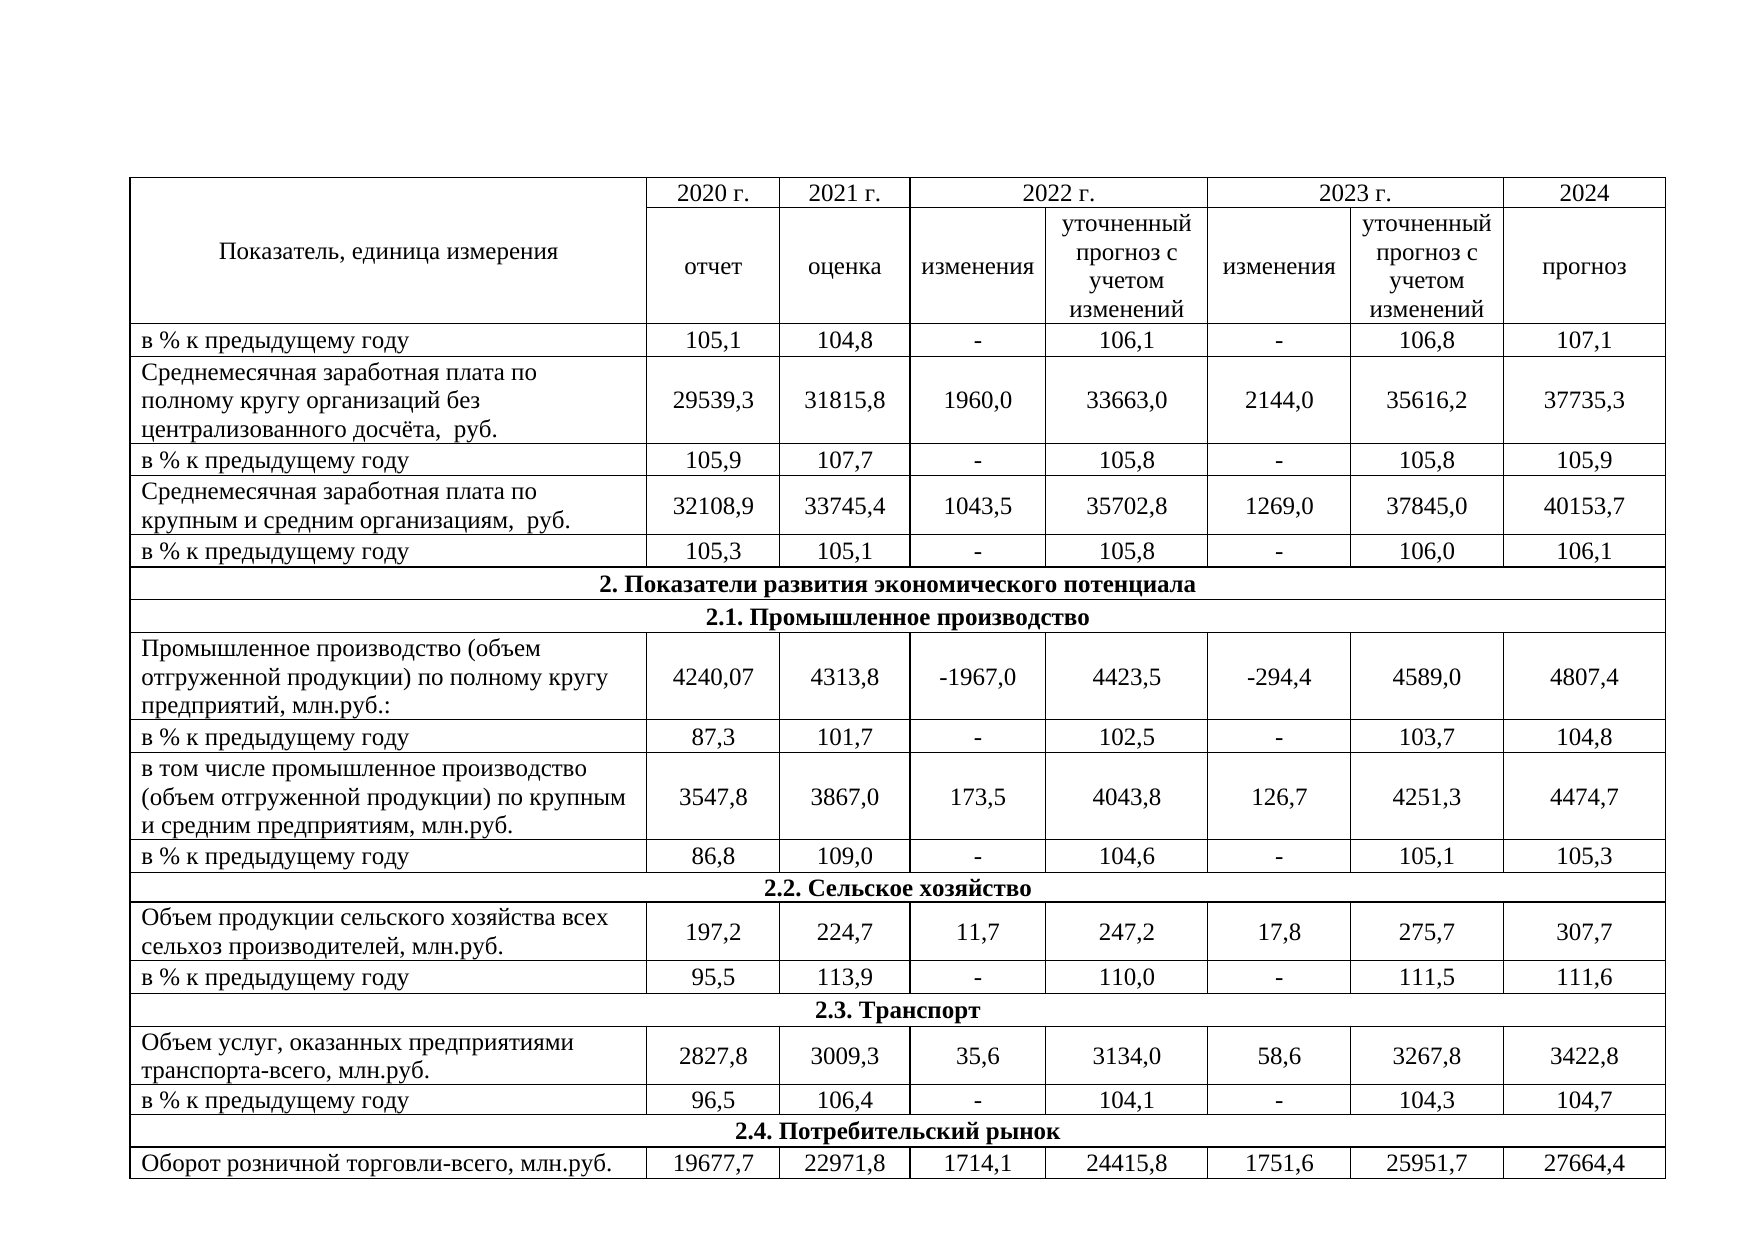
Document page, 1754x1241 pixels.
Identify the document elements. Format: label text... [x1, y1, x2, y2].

table_cell 105,1 [1351, 840, 1503, 872]
table_cell 1714,1 [911, 1148, 1045, 1178]
table_cell 35702,8 [1046, 476, 1207, 534]
table_cell 3422,8 [1504, 1027, 1665, 1084]
table_cell 173,5 [911, 753, 1045, 839]
table_cell - [1208, 961, 1350, 992]
table_cell 4474,7 [1504, 753, 1665, 839]
table_cell Объем продукции сельского хозяйства всех сельхоз производителей, млн.руб. [131, 903, 646, 960]
table_cell 247,2 [1046, 903, 1207, 960]
table_cell 1269,0 [1208, 476, 1350, 534]
table_cell 106,8 [1351, 324, 1503, 356]
table_cell 109,0 [780, 840, 909, 872]
table_cell - [911, 720, 1045, 752]
table_cell 24415,8 [1046, 1148, 1207, 1178]
table_cell 2827,8 [647, 1027, 779, 1084]
table_cell 105,8 [1351, 444, 1503, 475]
table_cell 4043,8 [1046, 753, 1207, 839]
table_cell в % к предыдущему году [131, 961, 646, 992]
table_cell 104,8 [780, 324, 909, 356]
table_cell 35616,2 [1351, 357, 1503, 443]
table_cell 35,6 [911, 1027, 1045, 1084]
table_cell 105,3 [1504, 840, 1665, 872]
table_cell отчет [647, 208, 779, 323]
table_cell 37845,0 [1351, 476, 1503, 534]
table_cell - [1208, 324, 1350, 356]
table_cell - [911, 1085, 1045, 1114]
table_cell 11,7 [911, 903, 1045, 960]
table_cell 29539,3 [647, 357, 779, 443]
table_cell 102,5 [1046, 720, 1207, 752]
table_cell 1751,6 [1208, 1148, 1350, 1178]
table_cell 22971,8 [780, 1148, 909, 1178]
table_cell 3134,0 [1046, 1027, 1207, 1084]
table_cell -294,4 [1208, 633, 1350, 719]
table_cell 86,8 [647, 840, 779, 872]
table_cell 4313,8 [780, 633, 909, 719]
table_header 2021 г. [780, 178, 909, 207]
table_header 2023 г. [1208, 178, 1503, 207]
table_cell - [911, 324, 1045, 356]
table_cell Промышленное производство (объем отгруженной продукции) по полному кругу предприятий, млн.руб.: [131, 633, 646, 719]
table_cell 104,3 [1351, 1085, 1503, 1114]
table_cell 1043,5 [911, 476, 1045, 534]
table_cell 111,6 [1504, 961, 1665, 992]
table_cell 1960,0 [911, 357, 1045, 443]
table_cell -1967,0 [911, 633, 1045, 719]
table_cell Среднемесячная заработная плата по крупным и средним организациям, руб. [131, 476, 646, 534]
table_cell 3547,8 [647, 753, 779, 839]
table_cell 33745,4 [780, 476, 909, 534]
table_cell 32108,9 [647, 476, 779, 534]
table_cell 105,1 [647, 324, 779, 356]
table_cell 111,5 [1351, 961, 1503, 992]
table_cell 224,7 [780, 903, 909, 960]
table_cell 2.3. Транспорт [131, 994, 1665, 1026]
table_cell 25951,7 [1351, 1148, 1503, 1178]
table_cell 33663,0 [1046, 357, 1207, 443]
table_cell 2144,0 [1208, 357, 1350, 443]
table_cell 107,7 [780, 444, 909, 475]
table_cell в % к предыдущему году [131, 535, 646, 566]
table_cell - [1208, 840, 1350, 872]
table_cell 3267,8 [1351, 1027, 1503, 1084]
table_cell 3867,0 [780, 753, 909, 839]
table_cell 4251,3 [1351, 753, 1503, 839]
table_cell 17,8 [1208, 903, 1350, 960]
table_cell 101,7 [780, 720, 909, 752]
table_cell - [1208, 535, 1350, 566]
table_cell 2.4. Потребительский рынок [131, 1115, 1665, 1146]
table_cell 105,8 [1046, 444, 1207, 475]
table_cell в том числе промышленное производство (объем отгруженной продукции) по крупным и средним предприятиям, млн.руб. [131, 753, 646, 839]
table_cell 103,7 [1351, 720, 1503, 752]
table_cell 58,6 [1208, 1027, 1350, 1084]
table_cell 110,0 [1046, 961, 1207, 992]
table_cell изменения [1208, 208, 1350, 323]
table_cell 4589,0 [1351, 633, 1503, 719]
table_cell 106,0 [1351, 535, 1503, 566]
table_cell 31815,8 [780, 357, 909, 443]
table_cell в % к предыдущему году [131, 720, 646, 752]
table_cell в % к предыдущему году [131, 840, 646, 872]
table_cell 4423,5 [1046, 633, 1207, 719]
table_cell 106,4 [780, 1085, 909, 1114]
table_cell - [911, 961, 1045, 992]
table_cell 40153,7 [1504, 476, 1665, 534]
table_header Показатель, единица измерения [131, 178, 646, 323]
table_cell 104,6 [1046, 840, 1207, 872]
table_cell в % к предыдущему году [131, 444, 646, 475]
table_cell прогноз [1504, 208, 1665, 323]
table_cell 105,8 [1046, 535, 1207, 566]
table_cell 275,7 [1351, 903, 1503, 960]
table_cell 19677,7 [647, 1148, 779, 1178]
table_cell - [911, 535, 1045, 566]
table_cell уточненный прогноз с учетом изменений [1351, 208, 1503, 323]
table_cell 4240,07 [647, 633, 779, 719]
table_cell - [911, 444, 1045, 475]
table_cell Оборот розничной торговли-всего, млн.руб. [131, 1148, 646, 1178]
table_cell оценка [780, 208, 909, 323]
table_cell 126,7 [1208, 753, 1350, 839]
table_cell 37735,3 [1504, 357, 1665, 443]
table_cell - [1208, 444, 1350, 475]
table_cell 107,1 [1504, 324, 1665, 356]
table_cell 113,9 [780, 961, 909, 992]
table_header 2020 г. [647, 178, 779, 207]
table_cell 105,9 [1504, 444, 1665, 475]
table_cell 307,7 [1504, 903, 1665, 960]
table_header 2022 г. [911, 178, 1207, 207]
table_cell 2. Показатели развития экономического потенциала [131, 568, 1665, 599]
table_cell 87,3 [647, 720, 779, 752]
table_cell 105,9 [647, 444, 779, 475]
table_cell в % к предыдущему году [131, 1085, 646, 1114]
table_cell 95,5 [647, 961, 779, 992]
table_cell - [911, 840, 1045, 872]
table_cell 96,5 [647, 1085, 779, 1114]
table_header 2024 [1504, 178, 1665, 207]
table_cell 105,1 [780, 535, 909, 566]
table_cell - [1208, 1085, 1350, 1114]
table_cell 27664,4 [1504, 1148, 1665, 1178]
table_cell 4807,4 [1504, 633, 1665, 719]
table_cell Объем услуг, оказанных предприятиями транспорта-всего, млн.руб. [131, 1027, 646, 1084]
table_cell уточненный прогноз с учетом изменений [1046, 208, 1207, 323]
table_cell Среднемесячная заработная плата по полному кругу организаций без централизованного досчёта, руб. [131, 357, 646, 443]
table_cell 105,3 [647, 535, 779, 566]
table_cell 106,1 [1046, 324, 1207, 356]
table_cell 104,1 [1046, 1085, 1207, 1114]
table_cell 2.2. Сельское хозяйство [131, 873, 1665, 901]
table_cell 104,7 [1504, 1085, 1665, 1114]
table_cell 106,1 [1504, 535, 1665, 566]
table_cell - [1208, 720, 1350, 752]
table_cell 197,2 [647, 903, 779, 960]
table_cell изменения [911, 208, 1045, 323]
table_cell 3009,3 [780, 1027, 909, 1084]
table_cell 2.1. Промышленное производство [131, 600, 1665, 632]
table_cell в % к предыдущему году [131, 324, 646, 356]
table_cell 104,8 [1504, 720, 1665, 752]
